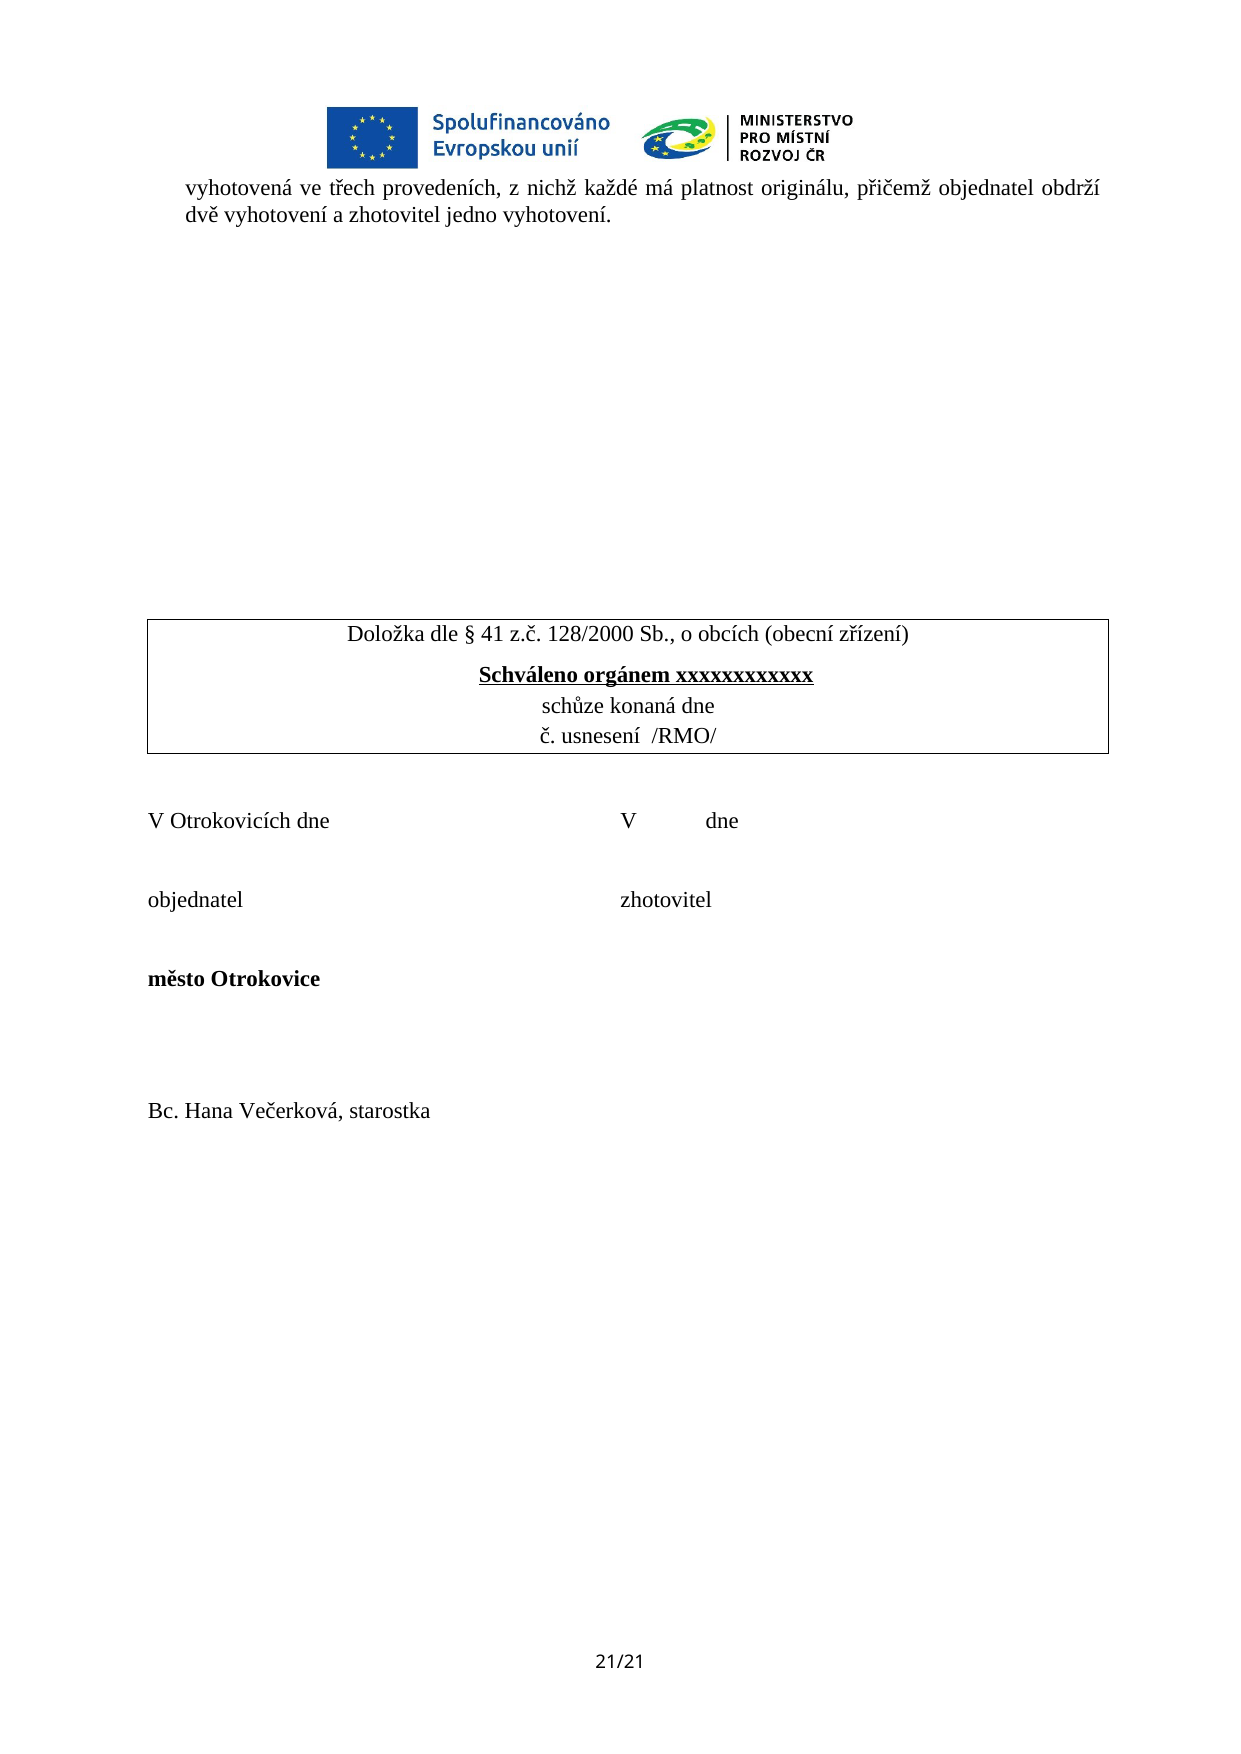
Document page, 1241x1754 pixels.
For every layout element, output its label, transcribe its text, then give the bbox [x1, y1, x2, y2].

text objednatel zhotovitel [148, 886, 1102, 912]
table_cell schůze konaná dne č. usnesení /RMO/ [148, 692, 1108, 753]
text město Otrokovice [148, 965, 1102, 991]
text Bc. Hana Večerková, starostka [148, 1097, 1102, 1123]
table_cell Schváleno orgánem xxxxxxxxxxxx [148, 661, 1108, 692]
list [148, 174, 1102, 227]
text V Otrokovicích dne V dne [148, 807, 1102, 833]
table_header Doložka dle § 41 z.č. 128/2000 Sb., o obcích (obecní zřízení) [148, 620, 1108, 661]
